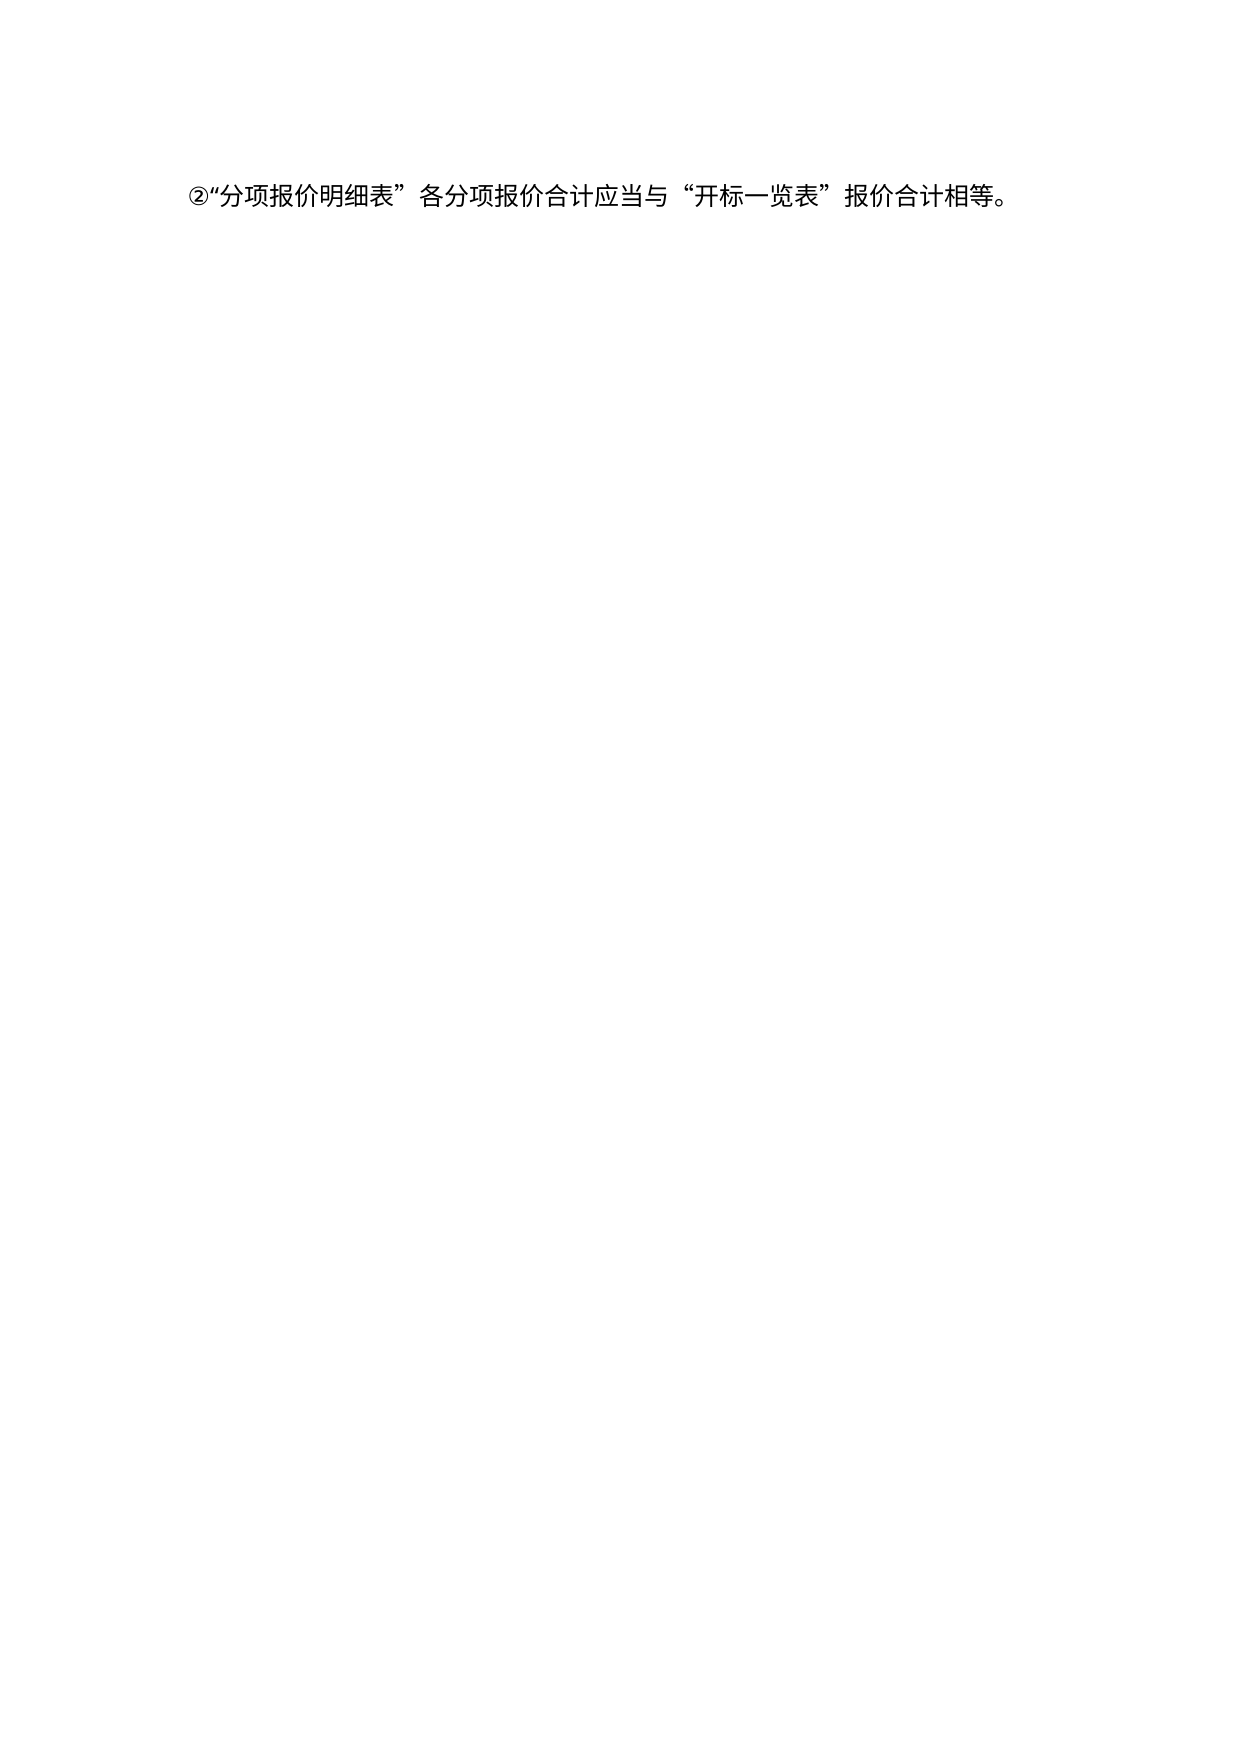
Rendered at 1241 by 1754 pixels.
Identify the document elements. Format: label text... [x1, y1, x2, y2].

text ②“分项报价明细表”各分项报价合计应当与“开标一览表”报价合计相等。 [187, 162, 1053, 227]
